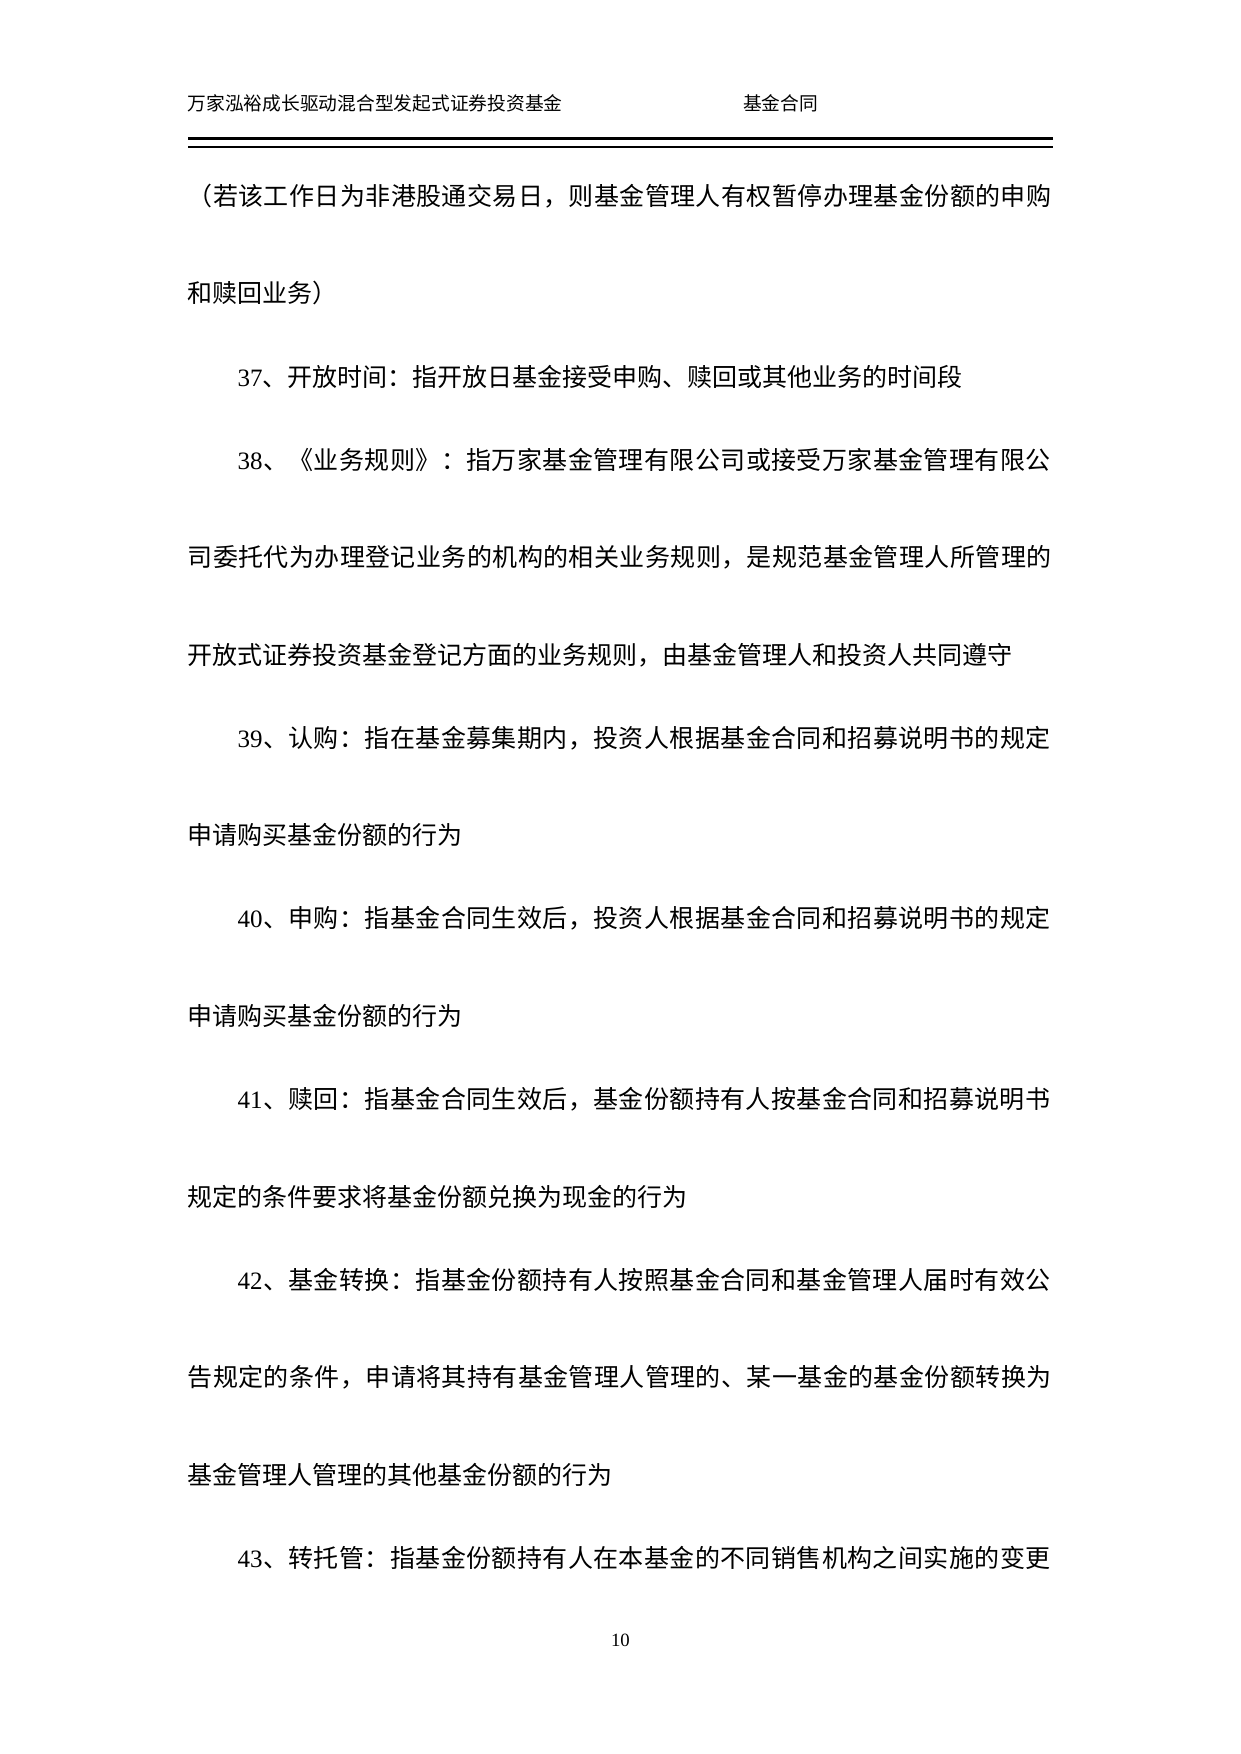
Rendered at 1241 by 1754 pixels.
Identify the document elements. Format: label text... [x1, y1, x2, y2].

text 37、开放时间：指开放日基金接受申购、赎回或其他业务的时间段 [187, 343, 1053, 408]
text 38、《业务规则》：指万家基金管理有限公司或接受万家基金管理有限公司委托代为办理登记业务的机构的相关业务规则，是规范基金管理人所管理的开放式证券投资基金登记方面的业务规则，由基金管理人和投资人共同遵守 [187, 426, 1053, 686]
text 39、认购：指在基金募集期内，投资人根据基金合同和招募说明书的规定申请购买基金份额的行为 [187, 704, 1053, 866]
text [187, 1524, 1053, 1589]
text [187, 162, 1053, 324]
text 40、申购：指基金合同生效后，投资人根据基金合同和招募说明书的规定申请购买基金份额的行为 [187, 884, 1053, 1047]
text 41、赎回：指基金合同生效后，基金份额持有人按基金合同和招募说明书规定的条件要求将基金份额兑换为现金的行为 [187, 1065, 1053, 1228]
text 42、基金转换：指基金份额持有人按照基金合同和基金管理人届时有效公告规定的条件，申请将其持有基金管理人管理的、某一基金的基金份额转换为基金管理人管理的其他基金份额的行为 [187, 1246, 1053, 1506]
